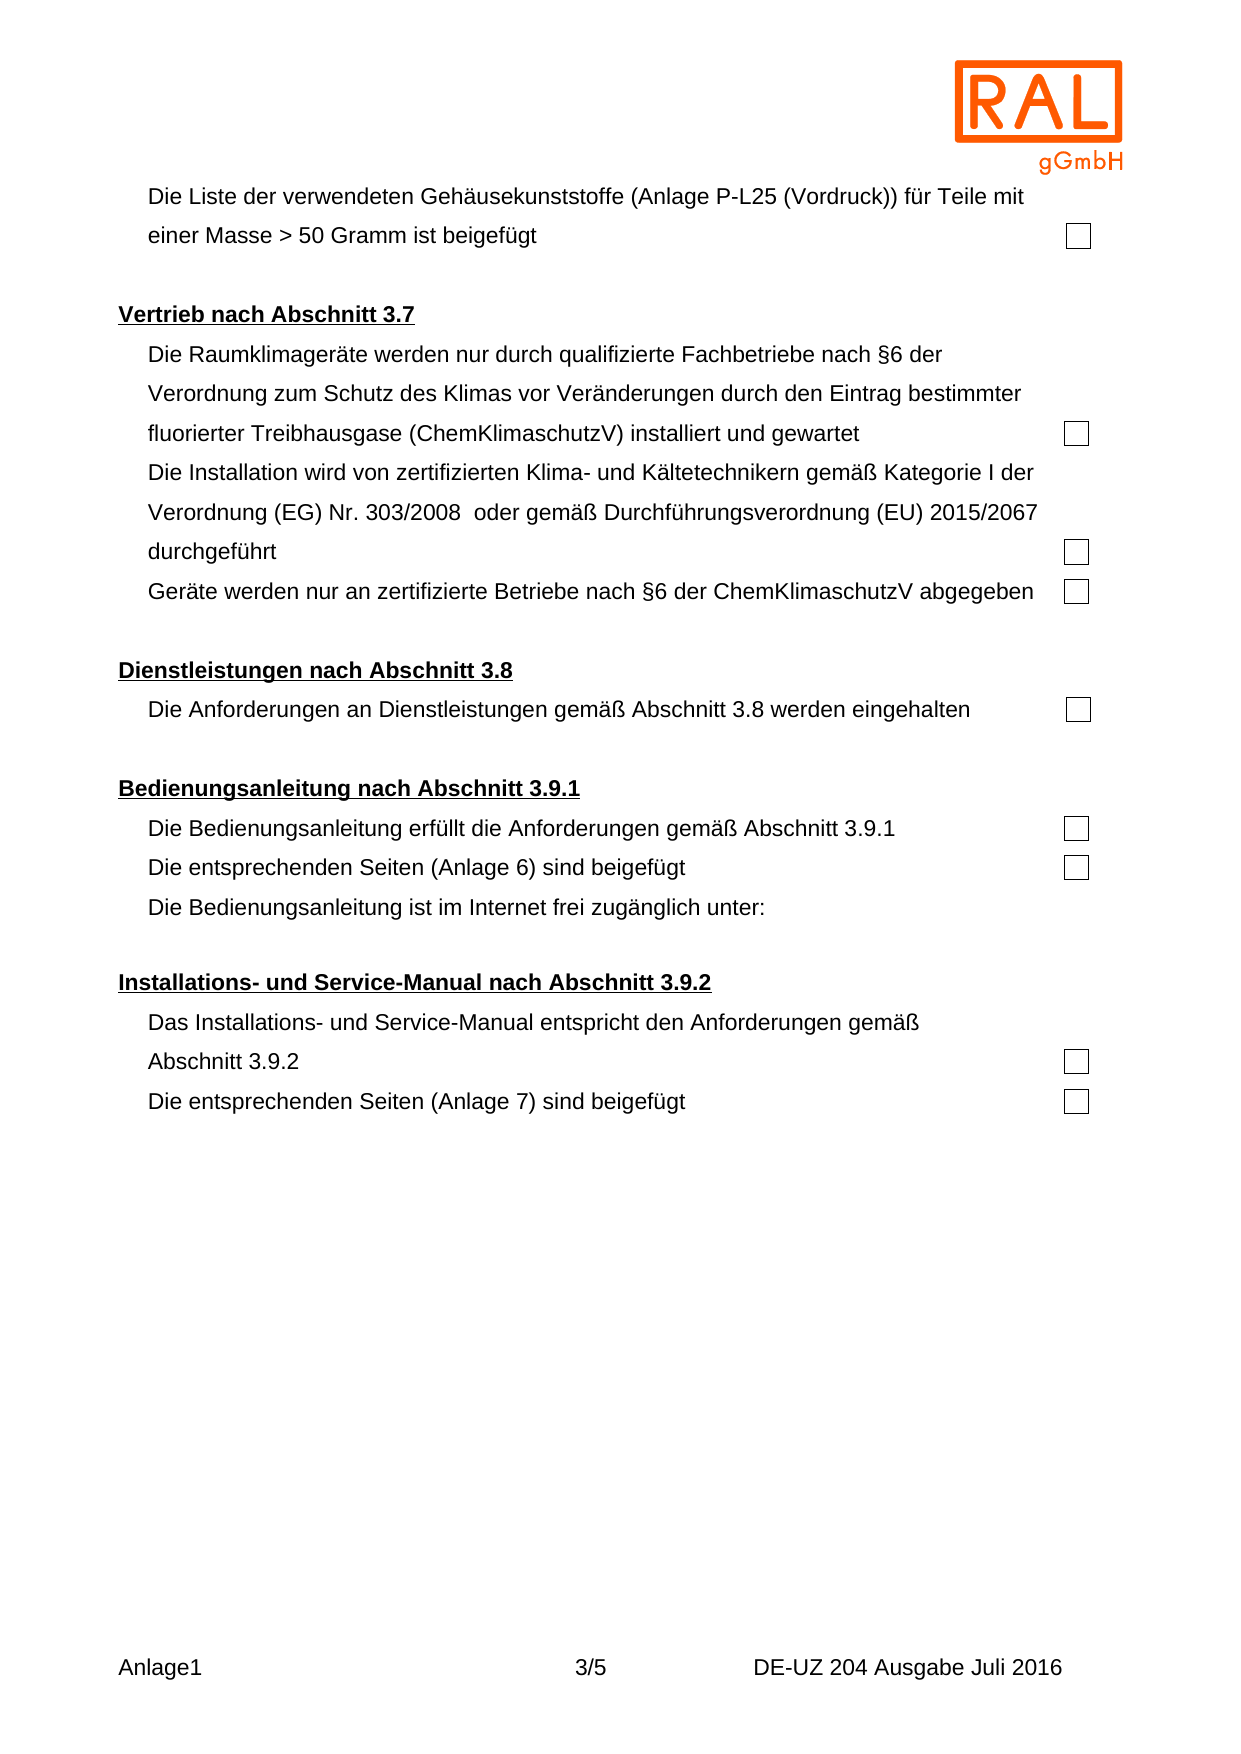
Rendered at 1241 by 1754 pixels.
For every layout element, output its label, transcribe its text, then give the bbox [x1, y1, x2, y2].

text Die Raumklimageräte werden nur durch qualifizierte Fachbetriebe nach §6 der [148, 341, 1122, 367]
text Die Liste der verwendeten Gehäusekunststoffe (Anlage P-L25 (Vordruck)) für Teile mit [148, 183, 1122, 209]
text Abschnitt 3.9.2 [148, 1048, 1122, 1074]
text Die entsprechenden Seiten (Anlage 6) sind beigefügt [148, 854, 1122, 881]
text Verordnung zum Schutz des Klimas vor Veränderungen durch den Eintrag bestimmter [148, 380, 1122, 407]
text Geräte werden nur an zertifizierte Betriebe nach §6 der ChemKlimaschutzV abgegeben [148, 578, 1122, 604]
text Verordnung (EG) Nr. 303/2008 oder gemäß Durchführungsverordnung (EU) 2015/2067 durchgeführt [148, 499, 1122, 565]
text Die Installation wird von zertifizierten Klima- und Kältetechnikern gemäß Kategorie I der [148, 459, 1122, 486]
text Die Anforderungen an Dienstleistungen gemäß Abschnitt 3.8 werden eingehalten [148, 696, 1122, 723]
text Die entsprechenden Seiten (Anlage 7) sind beigefügt [148, 1088, 1122, 1114]
list Vertrieb nach Abschnitt 3.7 [118, 301, 1122, 328]
text Das Installations- und Service-Manual entspricht den Anforderungen gemäß [148, 1009, 1122, 1035]
text Die Bedienungsanleitung ist im Internet frei zugänglich unter: [148, 894, 1122, 920]
list Dienstleistungen nach Abschnitt 3.8 [118, 657, 1122, 683]
text fluorierter Treibhausgase (ChemKlimaschutzV) installiert und gewartet [148, 420, 1122, 446]
list Installations- und Service-Manual nach Abschnitt 3.9.2 [118, 969, 1122, 996]
text einer Masse > 50 Gramm ist beigefügt [148, 222, 1122, 249]
text Die Bedienungsanleitung erfüllt die Anforderungen gemäß Abschnitt 3.9.1 [148, 815, 1122, 841]
list Bedienungsanleitung nach Abschnitt 3.9.1 [118, 775, 1122, 802]
